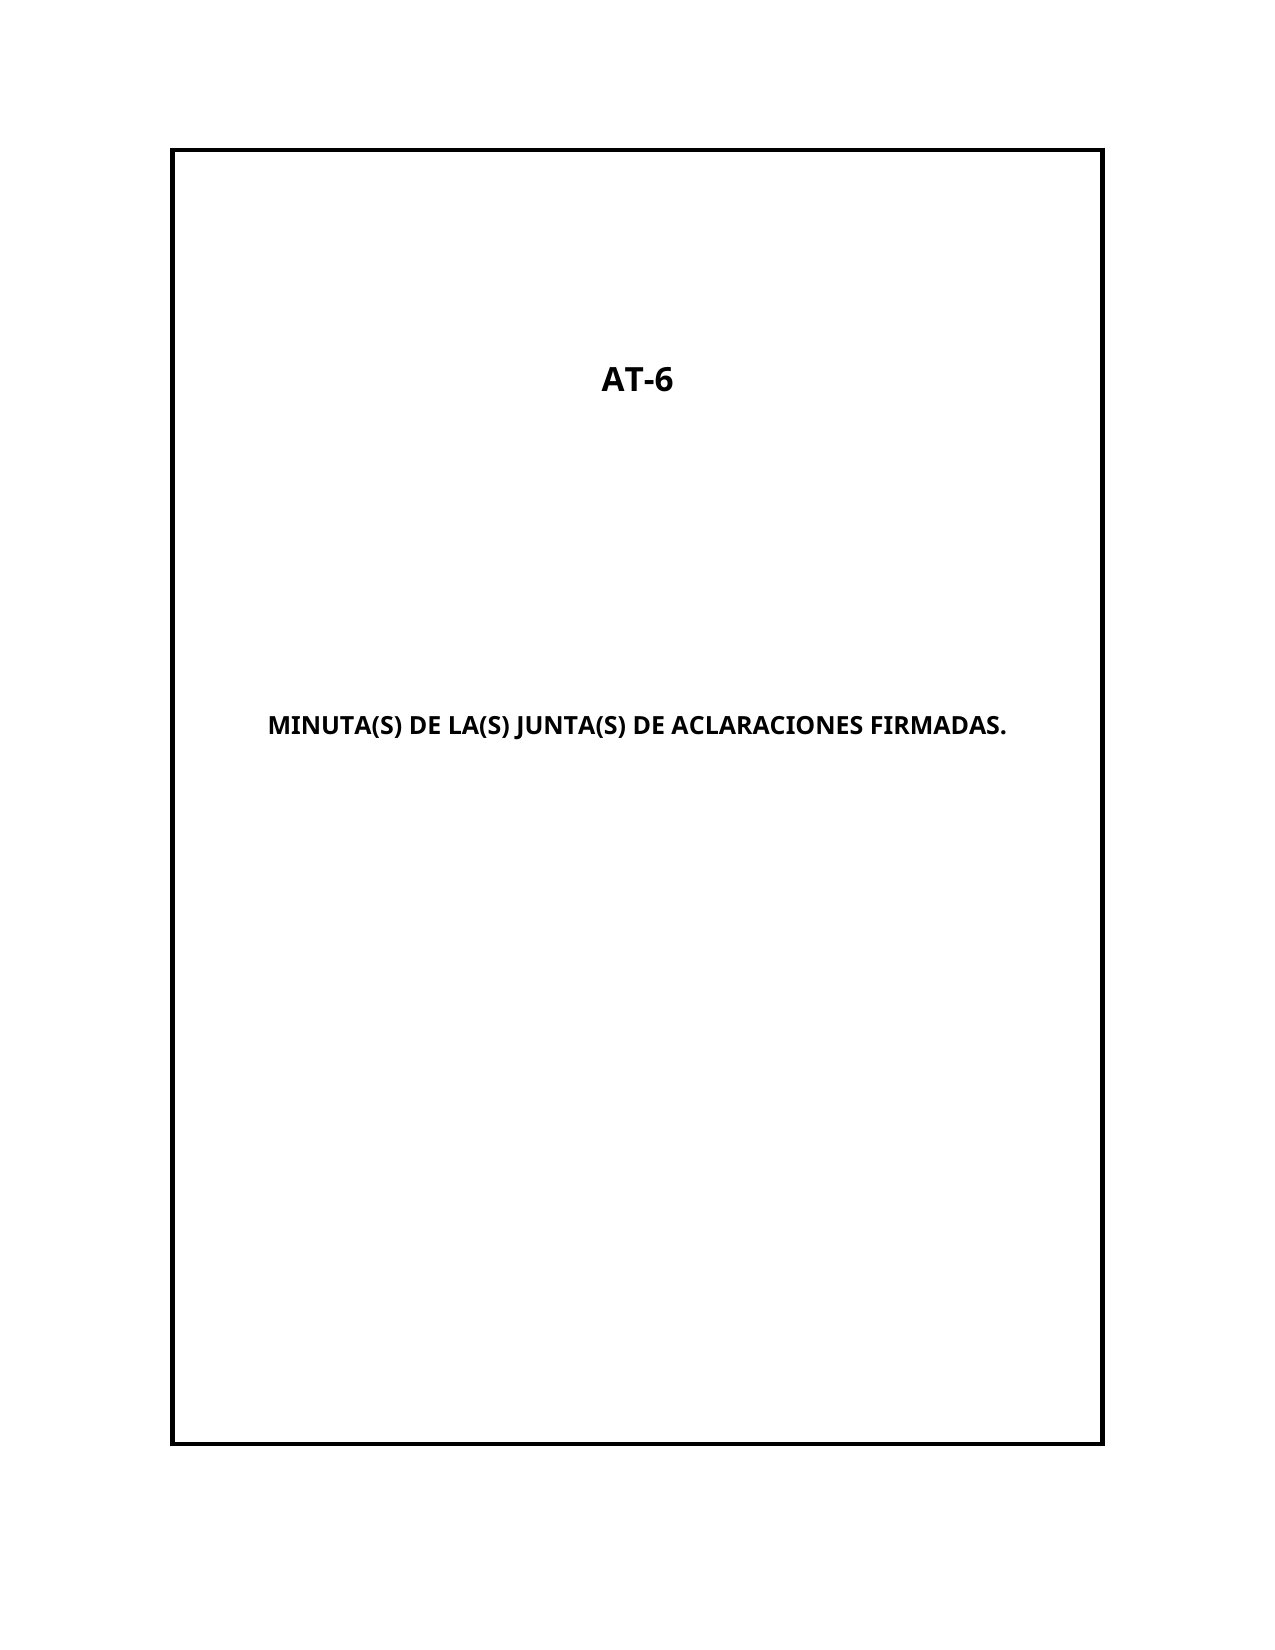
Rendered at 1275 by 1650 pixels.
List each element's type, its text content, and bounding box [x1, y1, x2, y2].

text AT-6 [177, 356, 1098, 401]
text MINUTA(S) DE LA(S) JUNTA(S) DE ACLARACIONES FIRMADAS. [177, 708, 1098, 742]
